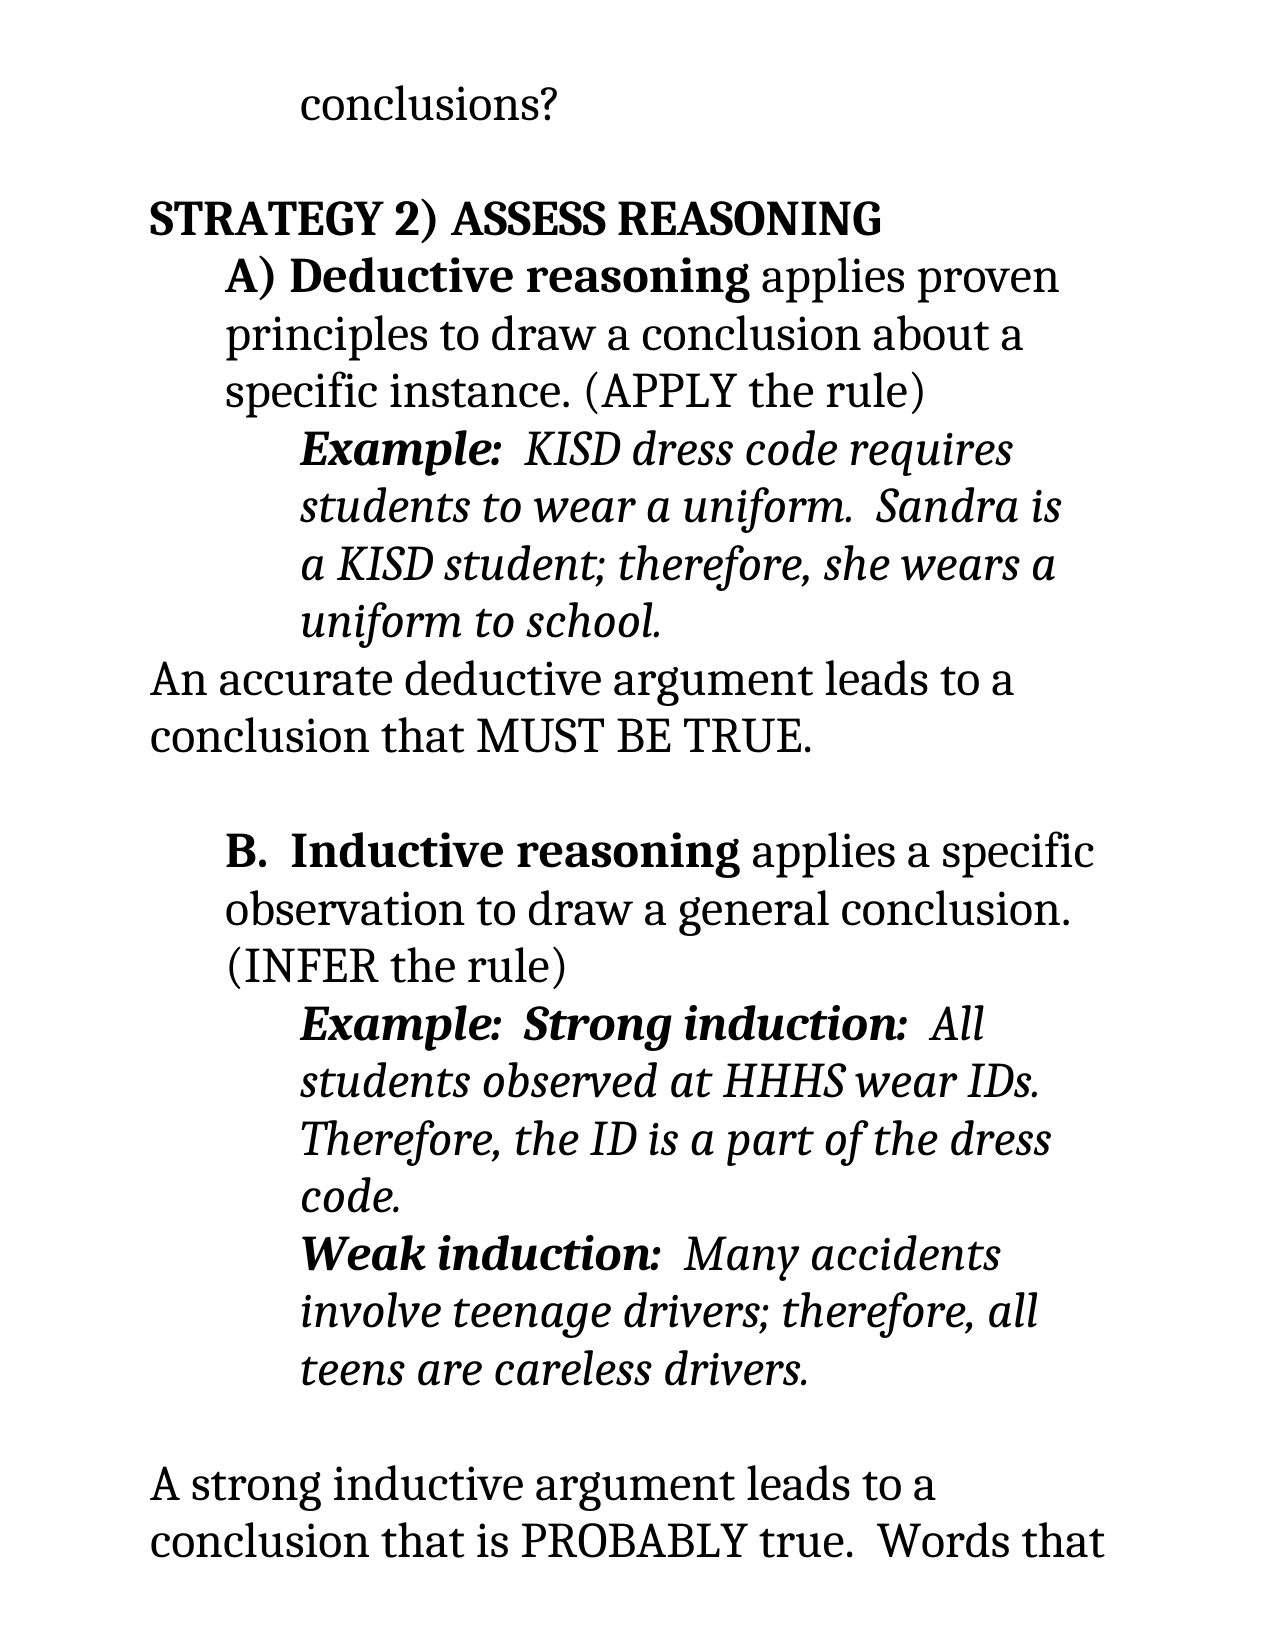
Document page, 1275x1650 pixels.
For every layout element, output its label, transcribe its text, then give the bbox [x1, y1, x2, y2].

text Example: KISD dress code requires [150, 420, 1125, 477]
text uniform to school. [150, 592, 1125, 650]
text a KISD student; therefore, she wears a [150, 535, 1125, 592]
text students to wear a uniform. Sandra is [150, 477, 1125, 535]
text code. [150, 1167, 1125, 1225]
text STRATEGY 2) ASSESS REASONING [150, 190, 1125, 247]
text An accurate deductive argument leads to a conclusion that MUST BE TRUE. [150, 650, 1125, 765]
text specific instance. (APPLY the rule) [150, 362, 1125, 420]
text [300, 75, 1125, 132]
text teens are careless drivers. [150, 1340, 1125, 1397]
text A) Deductive reasoning applies proven [150, 247, 1125, 305]
text Therefore, the ID is a part of the dress [150, 1110, 1125, 1167]
text students observed at HHHS wear IDs. [150, 1052, 1125, 1110]
text principles to draw a conclusion about a [150, 305, 1125, 362]
text (INFER the rule) [150, 937, 1125, 995]
text B. Inductive reasoning applies a specific [150, 822, 1125, 880]
text Example: Strong induction: All [150, 995, 1125, 1052]
text Weak induction: Many accidents [150, 1225, 1125, 1282]
text involve teenage drivers; therefore, all [150, 1282, 1125, 1340]
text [150, 1455, 1125, 1570]
text observation to draw a general conclusion. [150, 880, 1125, 937]
